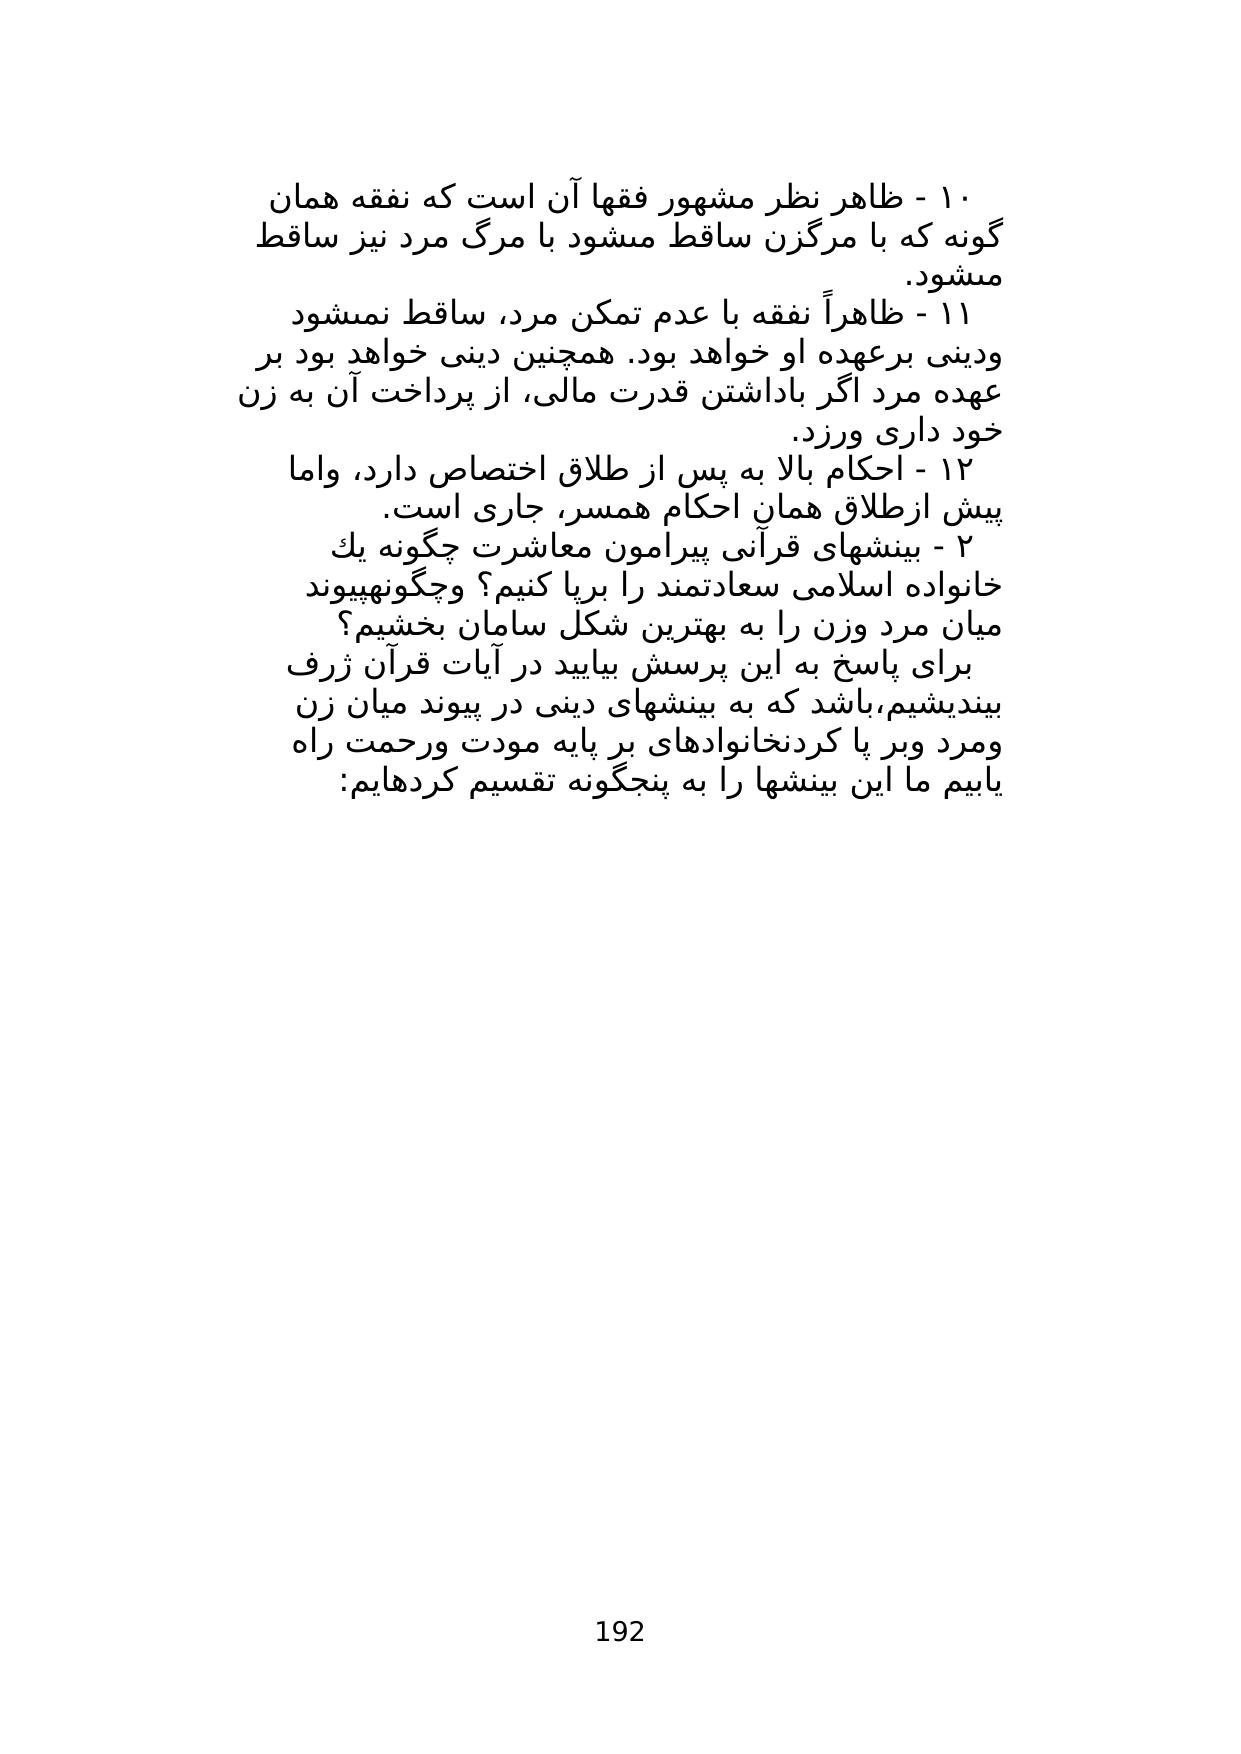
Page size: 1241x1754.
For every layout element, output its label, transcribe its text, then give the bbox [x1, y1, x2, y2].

text ٢ - بينشهاى قرآنى پيرامون معاشرت چگونه يك خانواده اسلامى سعادتمند را برپا كنيم؟ وچگونه‏پيوند ميان مرد وزن را به بهترين شكل سامان بخشيم؟ [236, 527, 1004, 643]
text براى پاسخ به اين پرسش بياييد در آيات قرآن ژرف بينديشيم،باشد كه به بينشهاى دينى در پيوند ميان زن ومرد وبر پا كردن‏خانواده‏اى بر پايه مودت ورحمت راه يابيم ما اين بينشها را به پنج‏گونه تقسيم كرده‏ايم: [236, 643, 1004, 799]
text ١٠ - ظاهر نظر مشهور فقها آن است كه نفقه همان گونه كه با مرگ‏زن ساقط مى‏شود با مرگ مرد نيز ساقط مى‏شود. [236, 177, 1004, 294]
text ١٢ - احكام بالا به پس از طلاق اختصاص دارد، واما پيش ازطلاق همان احكام همسر، جارى است. [236, 449, 1004, 527]
text ١١ - ظاهراً نفقه با عدم تمكن مرد، ساقط نمى‏شود ودينى برعهده او خواهد بود. همچنين دينى خواهد بود بر عهده مرد اگر باداشتن قدرت مالى، از پرداخت آن به زن خود دارى ورزد. [236, 294, 1004, 449]
